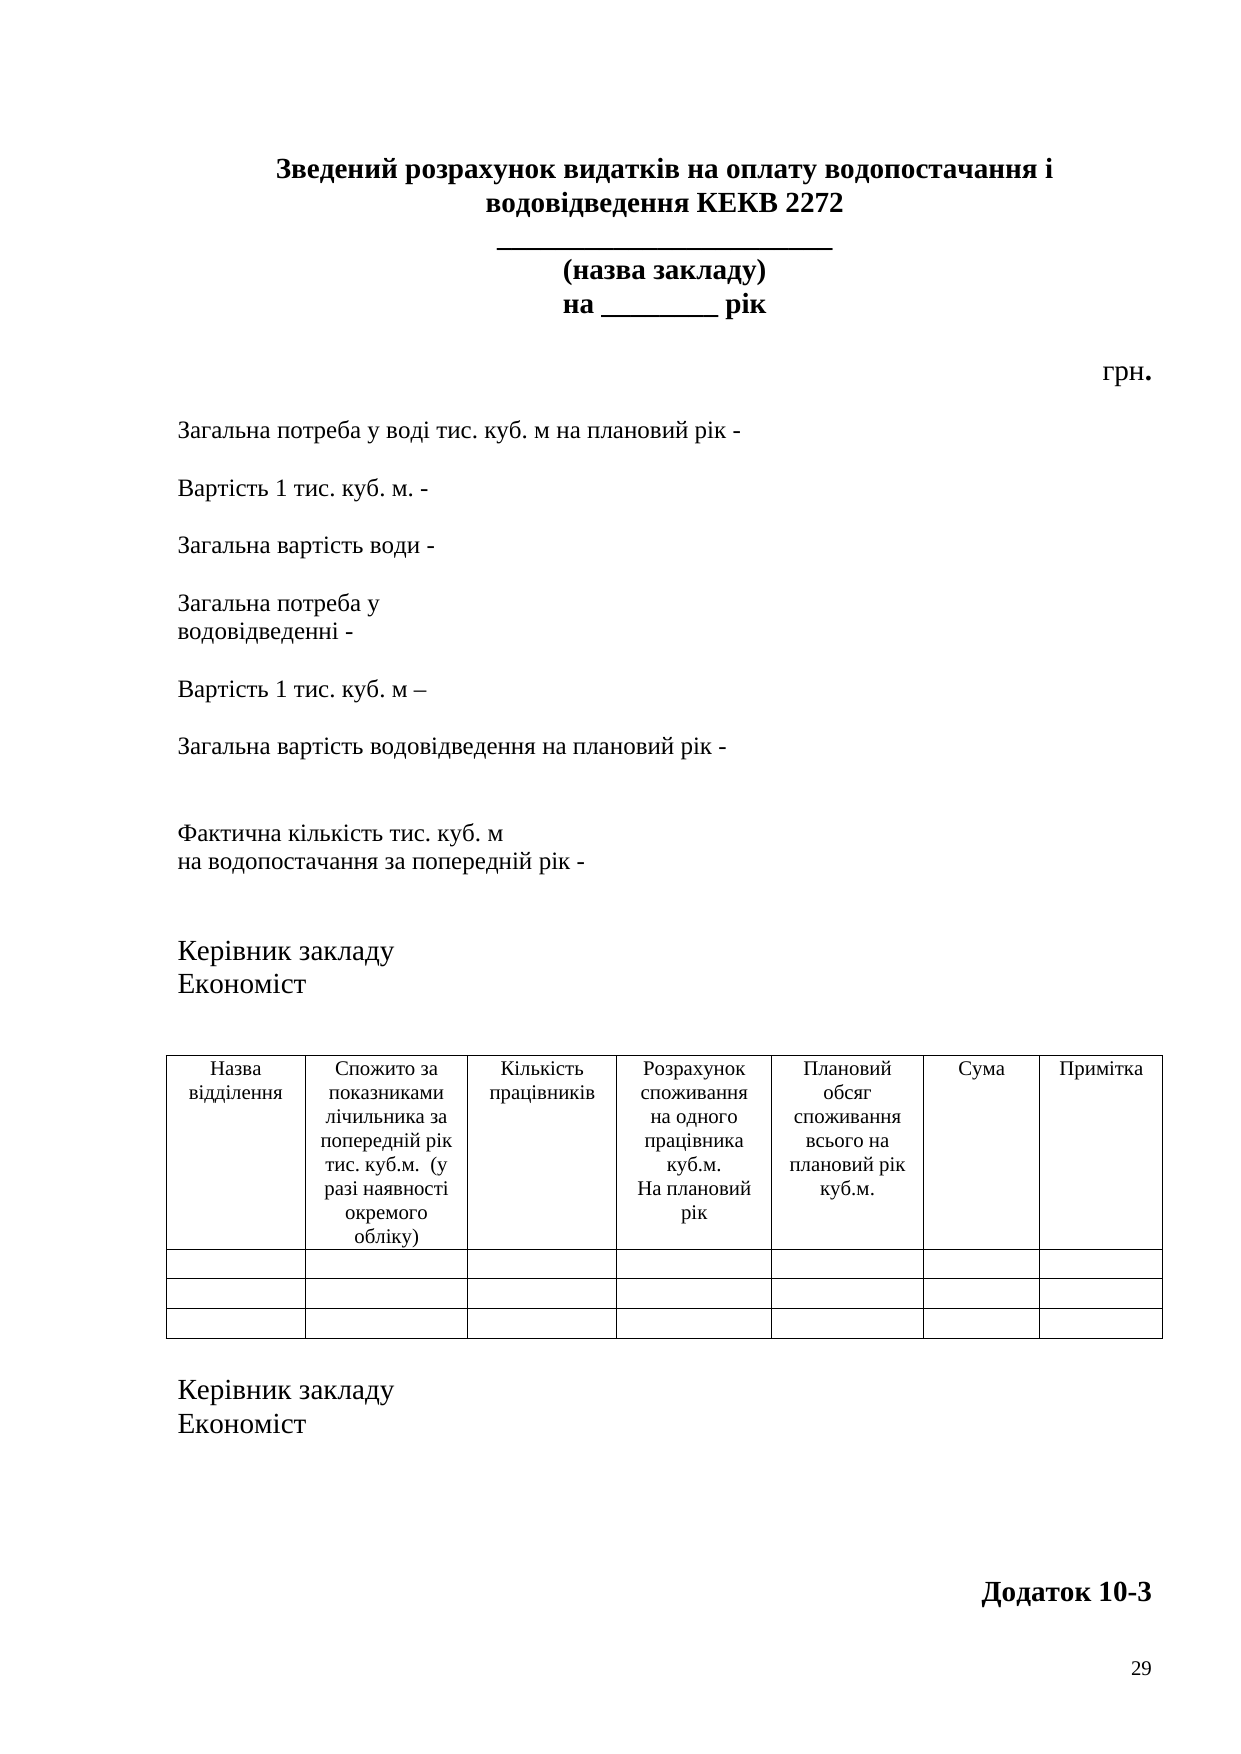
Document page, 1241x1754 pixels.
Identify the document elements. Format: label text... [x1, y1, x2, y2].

table_cell [167, 1279, 305, 1308]
text грн. [177, 353, 1152, 386]
table_cell [167, 1309, 305, 1338]
text Керівник закладу [177, 1372, 1152, 1406]
table_cell [468, 1309, 616, 1338]
text на ________ рік [177, 286, 1152, 319]
text Зведений розрахунок видатків на оплату водопостачання і водовідведення КЕКВ 2272 [177, 152, 1152, 219]
text на водопостачання за попередній рік - [177, 846, 1152, 875]
table_cell [468, 1279, 616, 1308]
table_cell [468, 1250, 616, 1278]
table_cell [306, 1250, 467, 1278]
table_header Сума [924, 1056, 1039, 1248]
table_cell [1040, 1279, 1162, 1308]
table_header Плановий обсяг споживання всього на плановий рік куб.м. [772, 1056, 923, 1248]
text _______________________ [177, 219, 1152, 252]
text Вартість 1 тис. куб. м. - [177, 473, 1152, 501]
table_cell [924, 1309, 1039, 1338]
table_cell [772, 1279, 923, 1308]
table_header Розрахунок споживання на одного працівника куб.м. На плановий рік [617, 1056, 771, 1248]
table_cell [306, 1309, 467, 1338]
text Загальна вартість водовідведення на плановий рік - [177, 731, 1152, 760]
text Вартість 1 тис. куб. м – [177, 674, 1152, 703]
table_cell [772, 1250, 923, 1278]
text Додаток 10-3 [177, 1574, 1152, 1607]
table_cell [924, 1279, 1039, 1308]
text Економіст [177, 1406, 1152, 1439]
table_cell [306, 1279, 467, 1308]
table_cell [617, 1250, 771, 1278]
table_cell [924, 1250, 1039, 1278]
text Загальна потреба у воді тис. куб. м на плановий рік - [177, 415, 1152, 444]
text Загальна вартість води - [177, 530, 1152, 559]
table_cell [617, 1309, 771, 1338]
text Керівник закладу [177, 933, 1152, 966]
table_header Спожито за показниками лічильника за попередній рік тис. куб.м. (у разі наявності окремого обліку) [306, 1056, 467, 1248]
table_cell [772, 1309, 923, 1338]
text Фактична кількість тис. куб. м [177, 818, 1152, 846]
table_header Примітка [1040, 1056, 1162, 1248]
text (назва закладу) [177, 252, 1152, 286]
table_cell [167, 1250, 305, 1278]
table_cell [1040, 1250, 1162, 1278]
table_header Назва відділення [167, 1056, 305, 1248]
table_cell [1040, 1309, 1162, 1338]
text водовідведенні - [177, 616, 1152, 645]
table_cell [617, 1279, 771, 1308]
text Загальна потреба у [177, 588, 1152, 616]
text Економіст [177, 966, 1152, 1000]
table_header Кількість працівників [468, 1056, 616, 1248]
